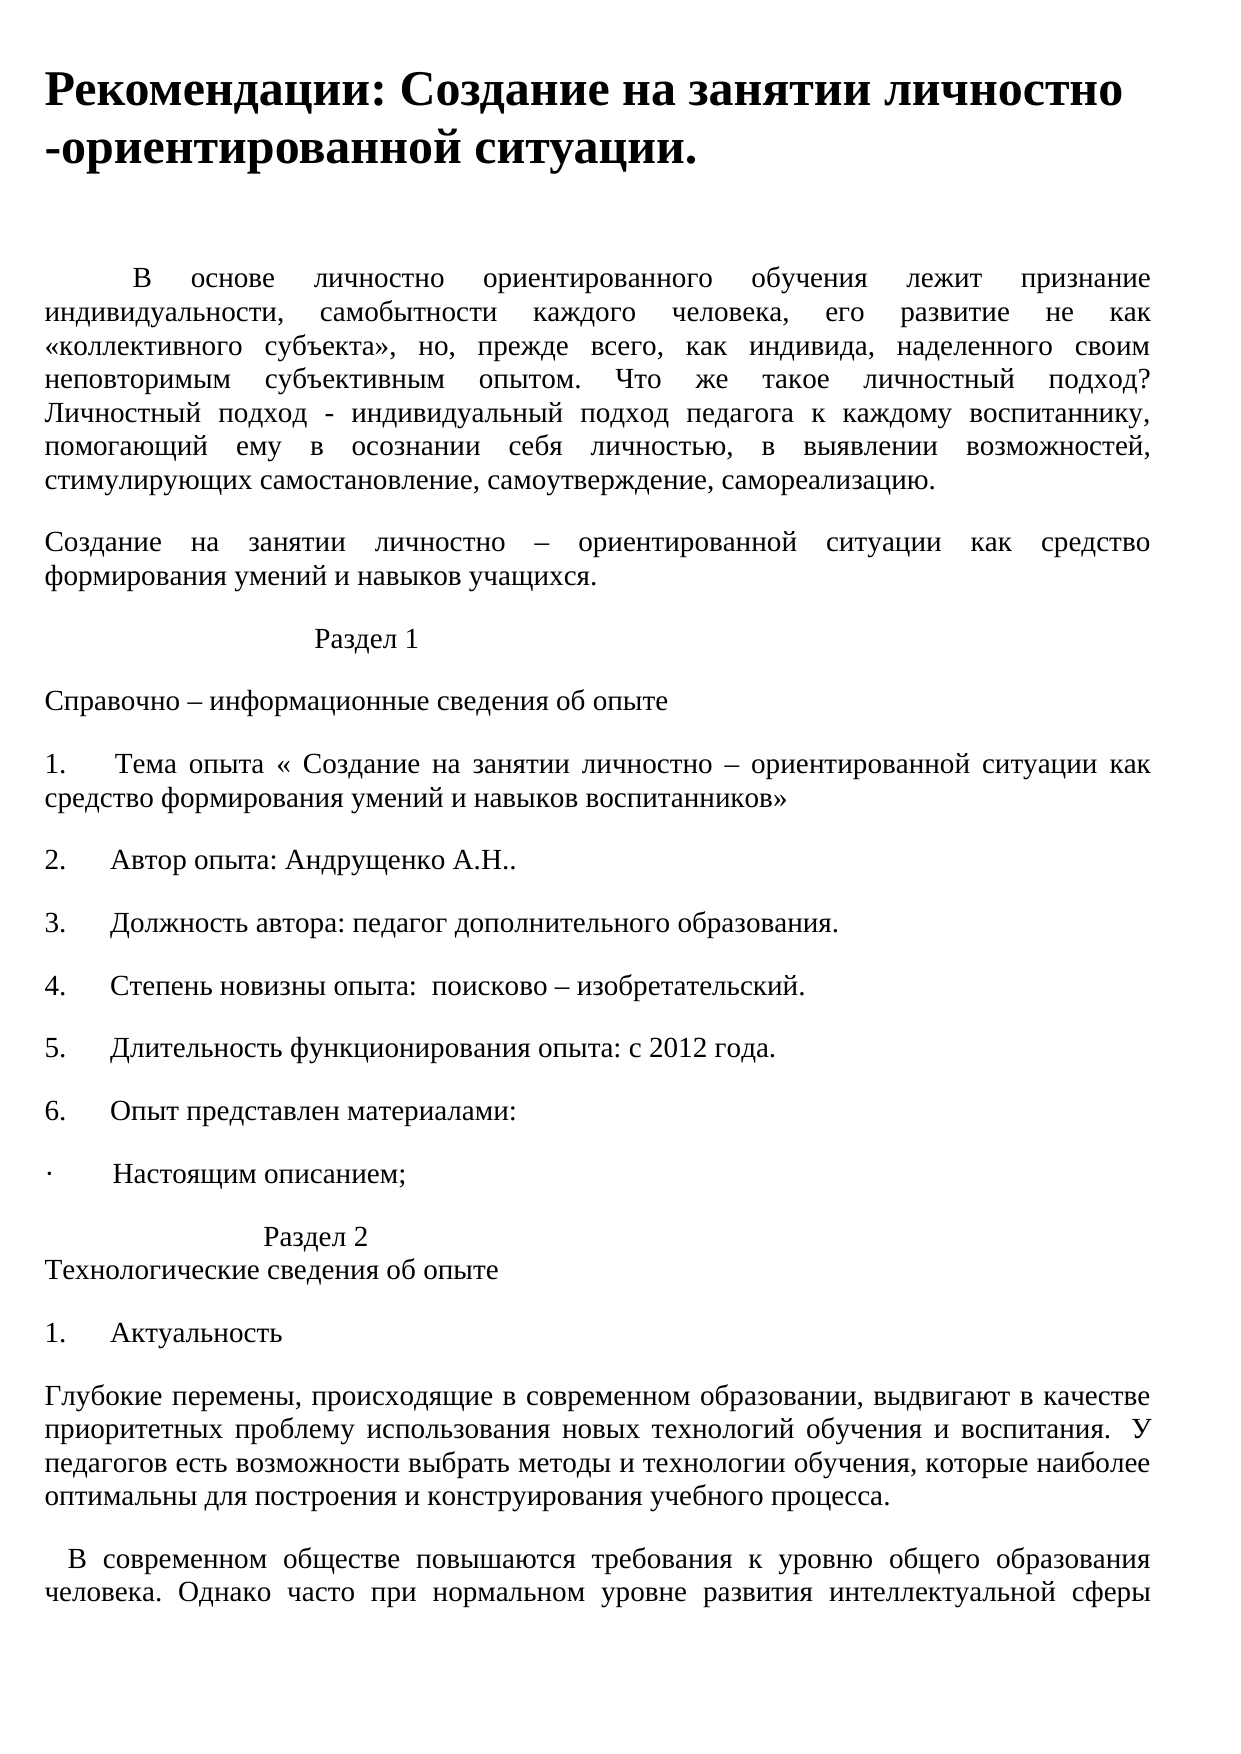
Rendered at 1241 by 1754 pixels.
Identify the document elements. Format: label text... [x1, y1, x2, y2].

text Раздел 2 Технологические сведения об опыте [44, 1219, 1152, 1286]
text 2. Автор опыта: Андрущенко А.Н.. [44, 842, 1152, 876]
text 1. Тема опыта « Создание на занятии личностно – ориентированной ситуации как средство формирования умений и навыков воспитанников» [44, 746, 1152, 813]
text 1. Актуальность [44, 1315, 1152, 1348]
text Рекомендации: Создание на занятии личностно -ориентированной ситуации. [44, 59, 1152, 174]
text 3. Должность автора: педагог дополнительного образования. [44, 905, 1152, 939]
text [44, 1541, 1152, 1608]
text 5. Длительность функционирования опыта: с 2012 года. [44, 1031, 1152, 1064]
text В основе личностно ориентированного обучения лежит признание индивидуальности, самобытности каждого человека, его развитие не как «коллективного субъекта», но, прежде всего, как индивида, наделенного своим неповторимым субъективным опытом. Что же такое личностный подход? Личностный подход - индивидуальный подход педагога к каждому воспитаннику, помогающий ему в осознании себя личностью, в выявлении возможностей, стимулирующих самостановление, самоутверждение, самореализацию. [44, 203, 1152, 495]
text Глубокие перемены, происходящие в современном образовании, выдвигают в качестве приоритетных проблему использования новых технологий обучения и воспитания. У педагогов есть возможности выбрать методы и технологии обучения, которые наиболее оптимальны для построения и конструирования учебного процесса. [44, 1378, 1152, 1512]
text Создание на занятии личностно – ориентированной ситуации как средство формирования умений и навыков учащихся. [44, 524, 1152, 592]
text 4. Степень новизны опыта: поисково – изобретательский. [44, 968, 1152, 1001]
text Раздел 1 [44, 621, 1152, 654]
text · Настоящим описанием; [44, 1156, 1152, 1189]
text Справочно – информационные сведения об опыте [44, 683, 1152, 717]
text 6. Опыт представлен материалами: [44, 1093, 1152, 1127]
